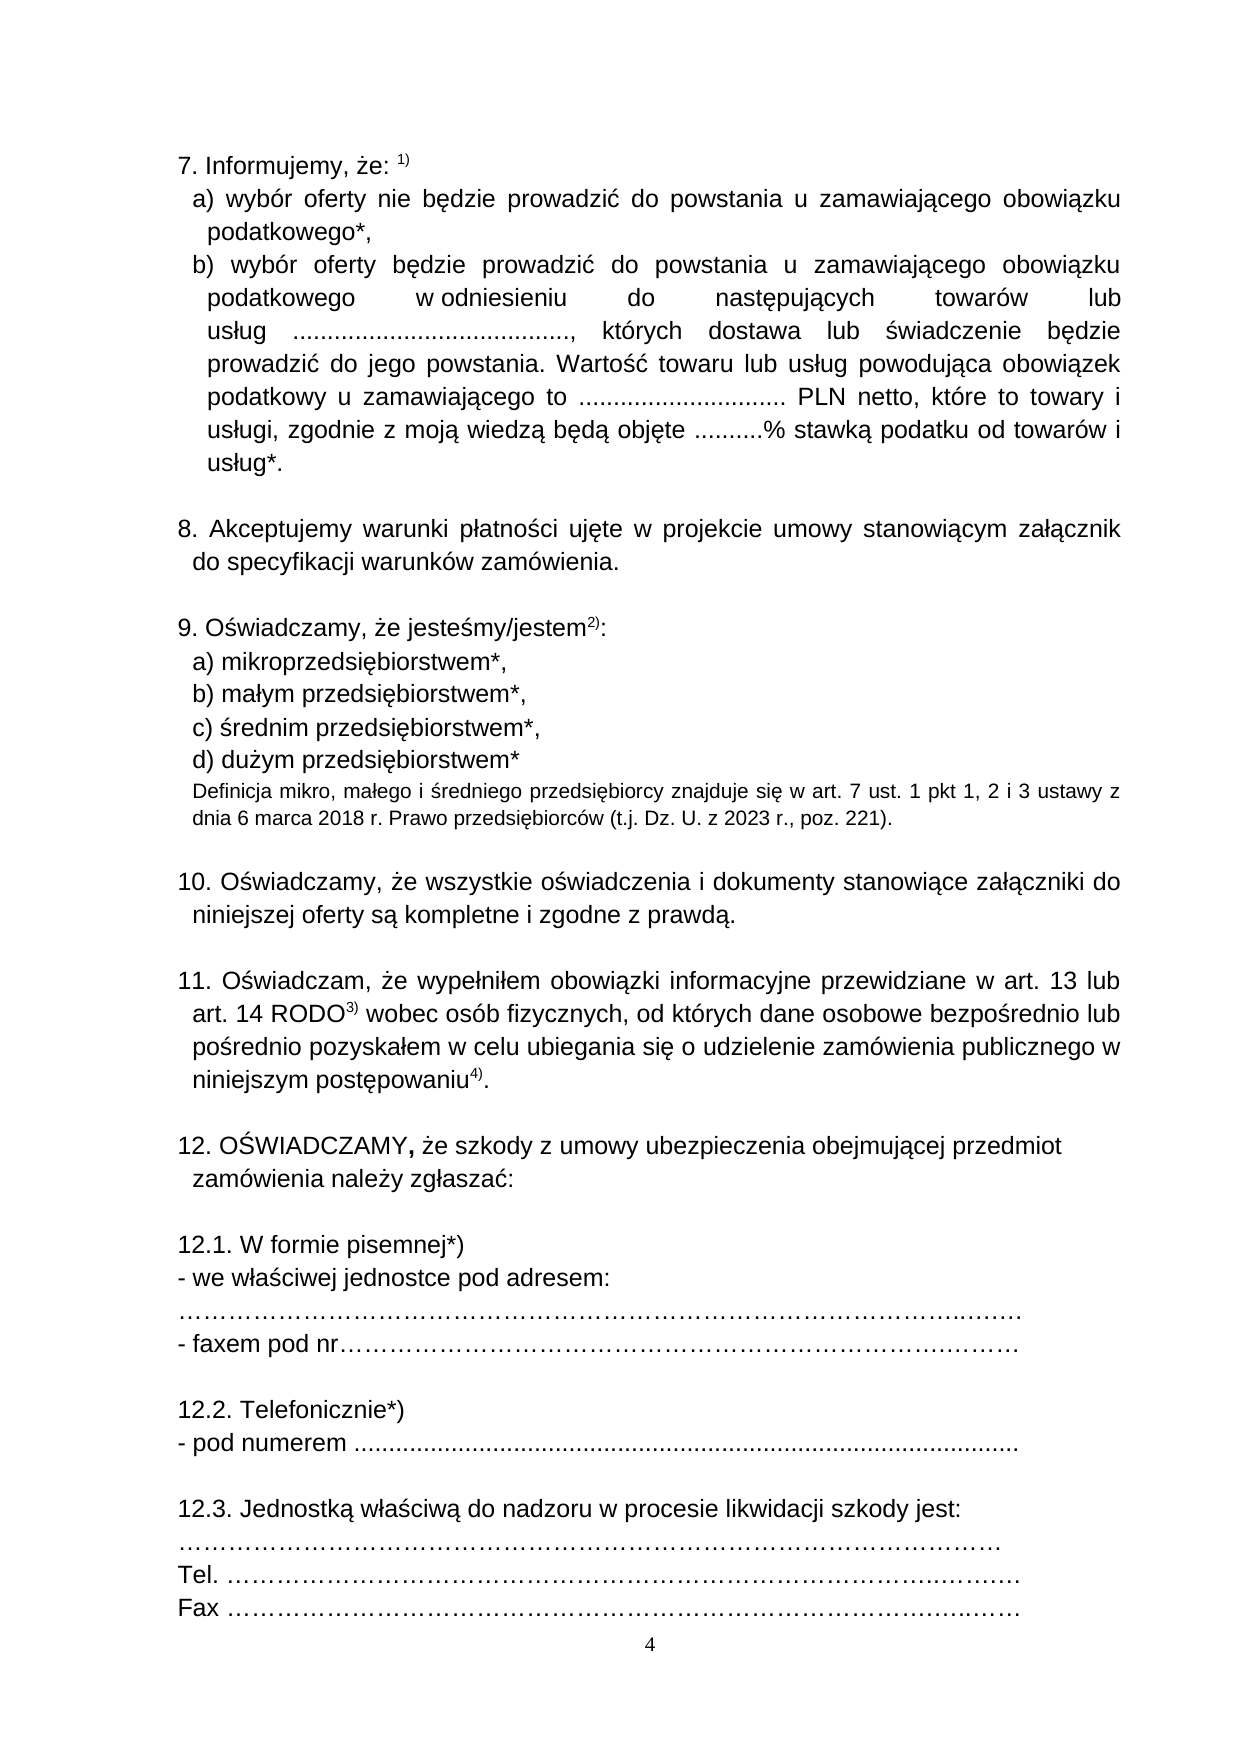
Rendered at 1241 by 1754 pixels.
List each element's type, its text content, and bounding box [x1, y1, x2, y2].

text Fax ………………………………………………………………………….…..…… [177, 1593, 1122, 1622]
text a) mikroprzedsiębiorstwem*, [192, 646, 1122, 675]
text ……………………………………………………………………………………… [177, 1527, 1122, 1556]
text b) wybór oferty będzie prowadzić do powstania u zamawiającego obowiązku podatkowego w odniesieniu do następujących towarów lub usług ........................................, których dostawa lub świadczenie będzie prowadzić do jego powstania. Wartość towaru lub usług powodująca obowiązek podatkowy u zamawiającego to .............................. PLN netto, które to towary i usługi, zgodnie z moją wiedzą będą objęte ..........% stawką podatku od towarów i usług*. [192, 250, 1122, 477]
text 12.1. W formie pisemnej*) [177, 1230, 1122, 1258]
text Definicja mikro, małego i średniego przedsiębiorcy znajduje się w art. 7 ust. 1 pkt 1, 2 i 3 ustawy z dnia 6 marca 2018 r. Prawo przedsiębiorców (t.j. Dz. U. z 2023 r., poz. 221). [192, 778, 1122, 830]
text 12.2. Telefonicznie*) [177, 1395, 1122, 1424]
text 10. Oświadczamy, że wszystkie oświadczenia i dokumenty stanowiące załączniki do niniejszej oferty są kompletne i zgodne z prawdą. [177, 867, 1122, 928]
text d) dużym przedsiębiorstwem* [192, 746, 1122, 774]
text - faxem pod nr……………………………………………………………….……… [177, 1329, 1122, 1358]
text 9. Oświadczamy, że jesteśmy/jestem2): [177, 613, 1122, 642]
text - pod numerem ................................................................................................ [177, 1428, 1122, 1457]
text - we właściwej jednostce pod adresem: [177, 1263, 1122, 1292]
text c) średnim przedsiębiorstwem*, [192, 712, 1122, 741]
text 12.3. Jednostką właściwą do nadzoru w procesie likwidacji szkody jest: [177, 1494, 1122, 1523]
text …………………………………………………………………………………..….… [177, 1296, 1122, 1324]
text b) małym przedsiębiorstwem*, [192, 679, 1122, 708]
text a) wybór oferty nie będzie prowadzić do powstania u zamawiającego obowiązku podatkowego*, [192, 184, 1122, 246]
text 8. Akceptujemy warunki płatności ujęte w projekcie umowy stanowiącym załącznik do specyfikacji warunków zamówienia. [177, 514, 1122, 576]
text 12. OŚWIADCZAMY, że szkody z umowy ubezpieczenia obejmującej przedmiot zamówienia należy zgłaszać: [177, 1131, 1122, 1192]
text 7. Informujemy, że: 1) [177, 151, 1122, 180]
text Tel. …………………………………………………………………………..…….… [177, 1560, 1122, 1589]
text 11. Oświadczam, że wypełniłem obowiązki informacyjne przewidziane w art. 13 lub art. 14 RODO3) wobec osób fizycznych, od których dane osobowe bezpośrednio lub pośrednio pozyskałem w celu ubiegania się o udzielenie zamówienia publicznego w niniejszym postępowaniu4). [177, 966, 1122, 1093]
